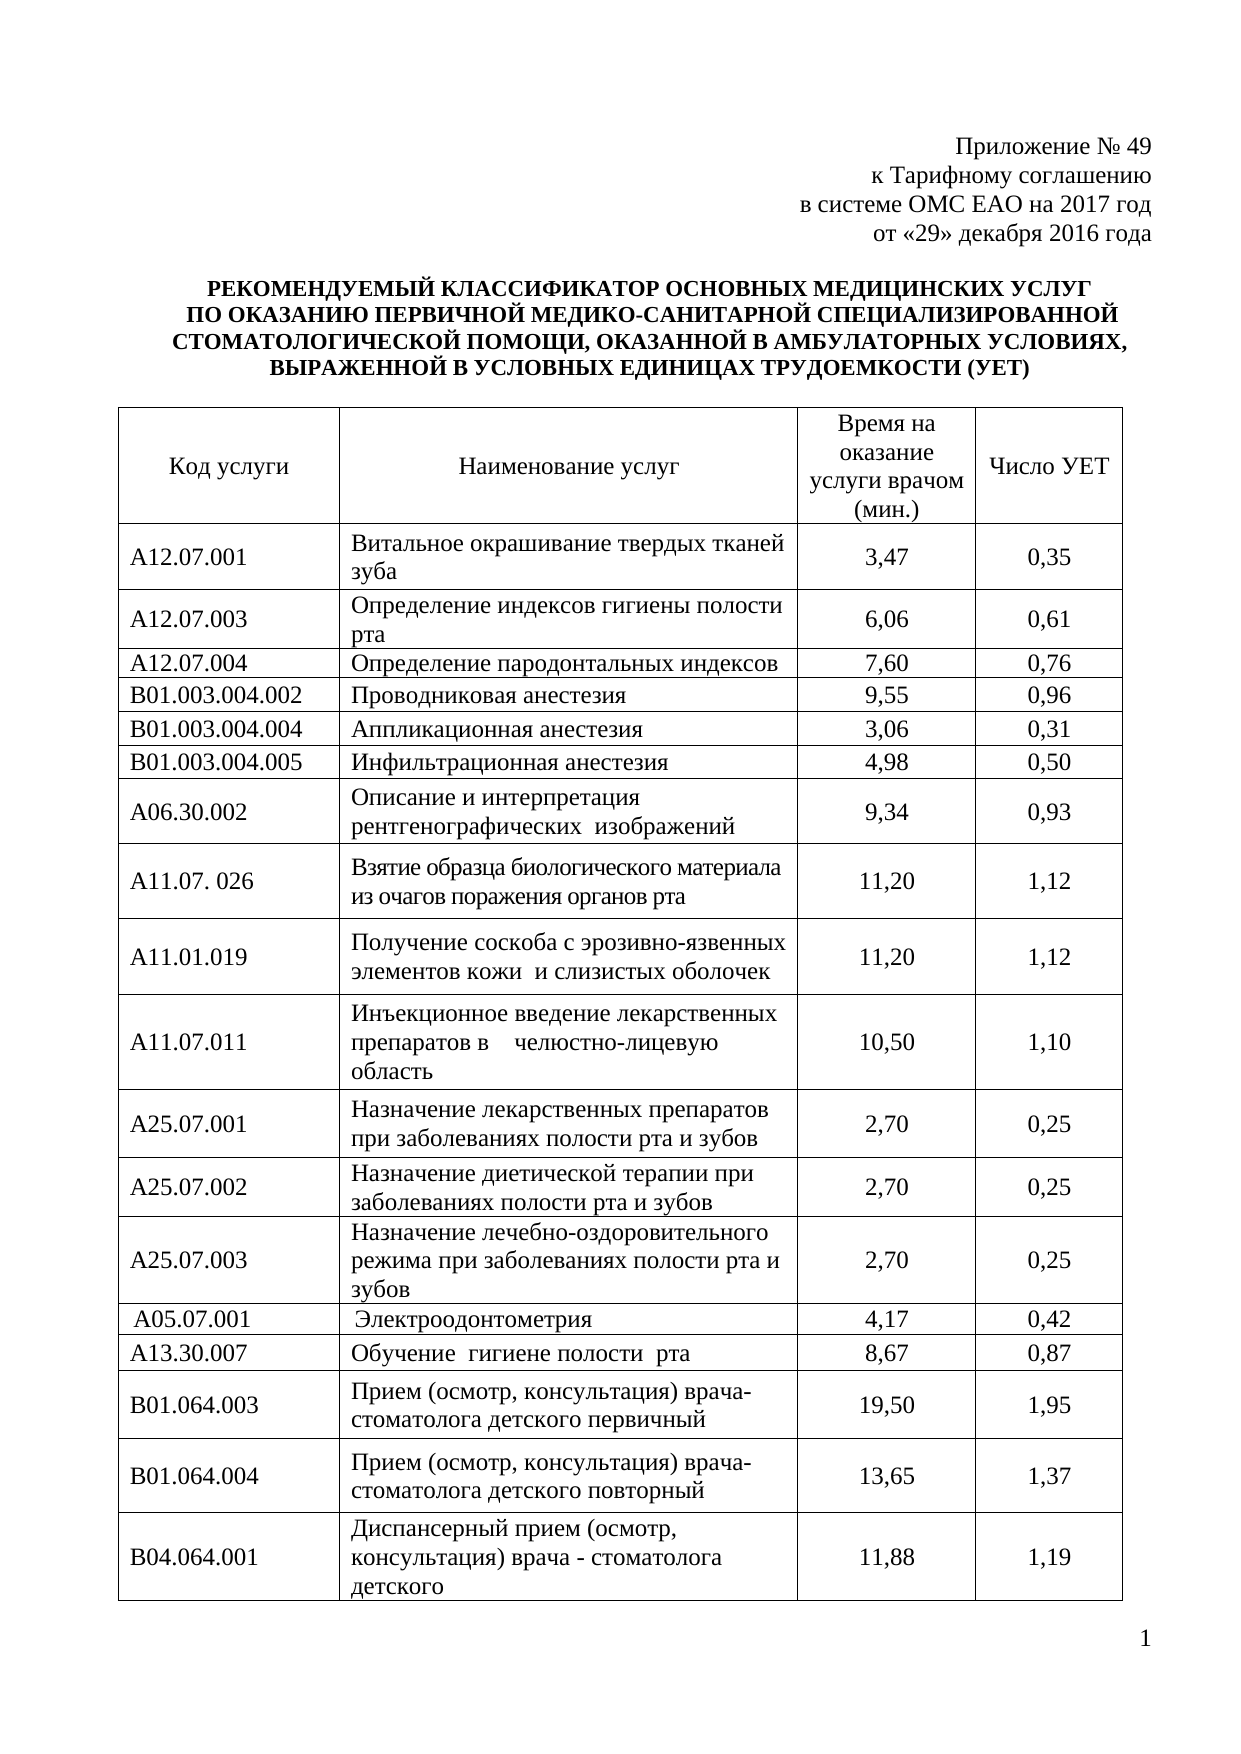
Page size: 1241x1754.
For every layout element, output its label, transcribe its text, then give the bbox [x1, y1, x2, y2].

table_cell B01.003.004.004 [119, 712, 339, 744]
table_header Число УЕТ [976, 408, 1122, 523]
table_cell 0,25 [976, 1217, 1122, 1303]
table_cell 3,06 [798, 712, 975, 744]
table_cell 0,42 [976, 1304, 1122, 1334]
table_cell 0,25 [976, 1090, 1122, 1157]
table_cell Определение пародонтальных индексов [340, 649, 797, 677]
table_cell Электроодонтометрия [340, 1304, 797, 1334]
text в системе ОМС ЕАО на 2017 год [148, 189, 1152, 218]
table_header Наименование услуг [340, 408, 797, 523]
table_header Время на оказание услуги врачом (мин.) [798, 408, 975, 523]
table_cell 3,47 [798, 524, 975, 589]
table_cell A12.07.004 [119, 649, 339, 677]
table_cell A11.01.019 [119, 919, 339, 993]
table_cell B01.003.004.002 [119, 678, 339, 711]
text к Тарифному соглашению [148, 160, 1152, 189]
table_cell Обучение гигиене полости рта [340, 1335, 797, 1370]
table_cell Получение соскоба с эрозивно-язвенных элементов кожи и слизистых оболочек [340, 919, 797, 993]
table_cell 1,12 [976, 844, 1122, 918]
table_cell 1,12 [976, 919, 1122, 993]
table_cell 0,87 [976, 1335, 1122, 1370]
table_cell 2,70 [798, 1217, 975, 1303]
table_cell 0,25 [976, 1158, 1122, 1216]
table_cell Прием (осмотр, консультация) врача-стоматолога детского повторный [340, 1439, 797, 1512]
text ВЫРАЖЕННОЙ В УСЛОВНЫХ ЕДИНИЦАХ ТРУДОЕМКОСТИ (УЕТ) [148, 354, 1152, 381]
table_cell 4,98 [798, 746, 975, 778]
table_cell A06.30.002 [119, 779, 339, 843]
table_header Код услуги [119, 408, 339, 523]
text РЕКОМЕНДУЕМЫЙ КЛАССИФИКАТОР ОСНОВНЫХ МЕДИЦИНСКИХ УСЛУГ [148, 275, 1152, 301]
table_cell Описание и интерпретация рентгенографических изображений [340, 779, 797, 843]
table_cell 1,19 [976, 1513, 1122, 1599]
table_cell 19,50 [798, 1371, 975, 1438]
table_cell 9,34 [798, 779, 975, 843]
table_cell A12.07.003 [119, 590, 339, 647]
text Приложение № 49 [148, 131, 1152, 160]
table_cell 1,37 [976, 1439, 1122, 1512]
table_cell 11,88 [798, 1513, 975, 1599]
table_cell 0,76 [976, 649, 1122, 677]
table_cell 2,70 [798, 1090, 975, 1157]
table_cell 7,60 [798, 649, 975, 677]
table_cell Определение индексов гигиены полости рта [340, 590, 797, 647]
table_cell A13.30.007 [119, 1335, 339, 1370]
table_cell A25.07.002 [119, 1158, 339, 1216]
table_cell 8,67 [798, 1335, 975, 1370]
table_cell 1,10 [976, 995, 1122, 1088]
table_cell A25.07.001 [119, 1090, 339, 1157]
table_cell 11,20 [798, 844, 975, 918]
table_cell A11.07. 026 [119, 844, 339, 918]
table_cell 11,20 [798, 919, 975, 993]
table_cell 1,95 [976, 1371, 1122, 1438]
table_cell Взятие образца биологического материала из очагов поражения органов рта [340, 844, 797, 918]
table_cell Назначение диетической терапии при заболеваниях полости рта и зубов [340, 1158, 797, 1216]
table_cell A12.07.001 [119, 524, 339, 589]
table_cell 6,06 [798, 590, 975, 647]
table_cell A11.07.011 [119, 995, 339, 1088]
table_cell A25.07.003 [119, 1217, 339, 1303]
table_cell Витальное окрашивание твердых тканей зуба [340, 524, 797, 589]
table_cell 0,35 [976, 524, 1122, 589]
table_cell 0,96 [976, 678, 1122, 711]
table_cell 0,61 [976, 590, 1122, 647]
table_cell Назначение лечебно-оздоровительного режима при заболеваниях полости рта и зубов [340, 1217, 797, 1303]
table_cell Аппликационная анестезия [340, 712, 797, 744]
text ПО ОКАЗАНИЮ ПЕРВИЧНОЙ МЕДИКО-САНИТАРНОЙ СПЕЦИАЛИЗИРОВАННОЙ СТОМАТОЛОГИЧЕСКОЙ ПОМОЩИ, ОКАЗАННОЙ В АМБУЛАТОРНЫХ УСЛОВИЯХ, [148, 301, 1152, 354]
table_cell 0,50 [976, 746, 1122, 778]
table_cell 13,65 [798, 1439, 975, 1512]
table_cell 10,50 [798, 995, 975, 1088]
table_cell B01.003.004.005 [119, 746, 339, 778]
table_cell B01.064.004 [119, 1439, 339, 1512]
table_cell Прием (осмотр, консультация) врача-стоматолога детского первичный [340, 1371, 797, 1438]
table_cell B04.064.001 [119, 1513, 339, 1599]
text от «29» декабря 2016 года [148, 218, 1152, 246]
table_cell 2,70 [798, 1158, 975, 1216]
table_cell 0,93 [976, 779, 1122, 843]
table_cell Инфильтрационная анестезия [340, 746, 797, 778]
table_cell 9,55 [798, 678, 975, 711]
table_cell B01.064.003 [119, 1371, 339, 1438]
table_cell Диспансерный прием (осмотр, консультация) врача - стоматолога детского [340, 1513, 797, 1599]
table_cell 4,17 [798, 1304, 975, 1334]
table_cell A05.07.001 [119, 1304, 339, 1334]
table_cell Проводниковая анестезия [340, 678, 797, 711]
table_cell 0,31 [976, 712, 1122, 744]
table_cell Инъекционное введение лекарственных препаратов в челюстно-лицевую область [340, 995, 797, 1088]
table_cell Назначение лекарственных препаратов при заболеваниях полости рта и зубов [340, 1090, 797, 1157]
